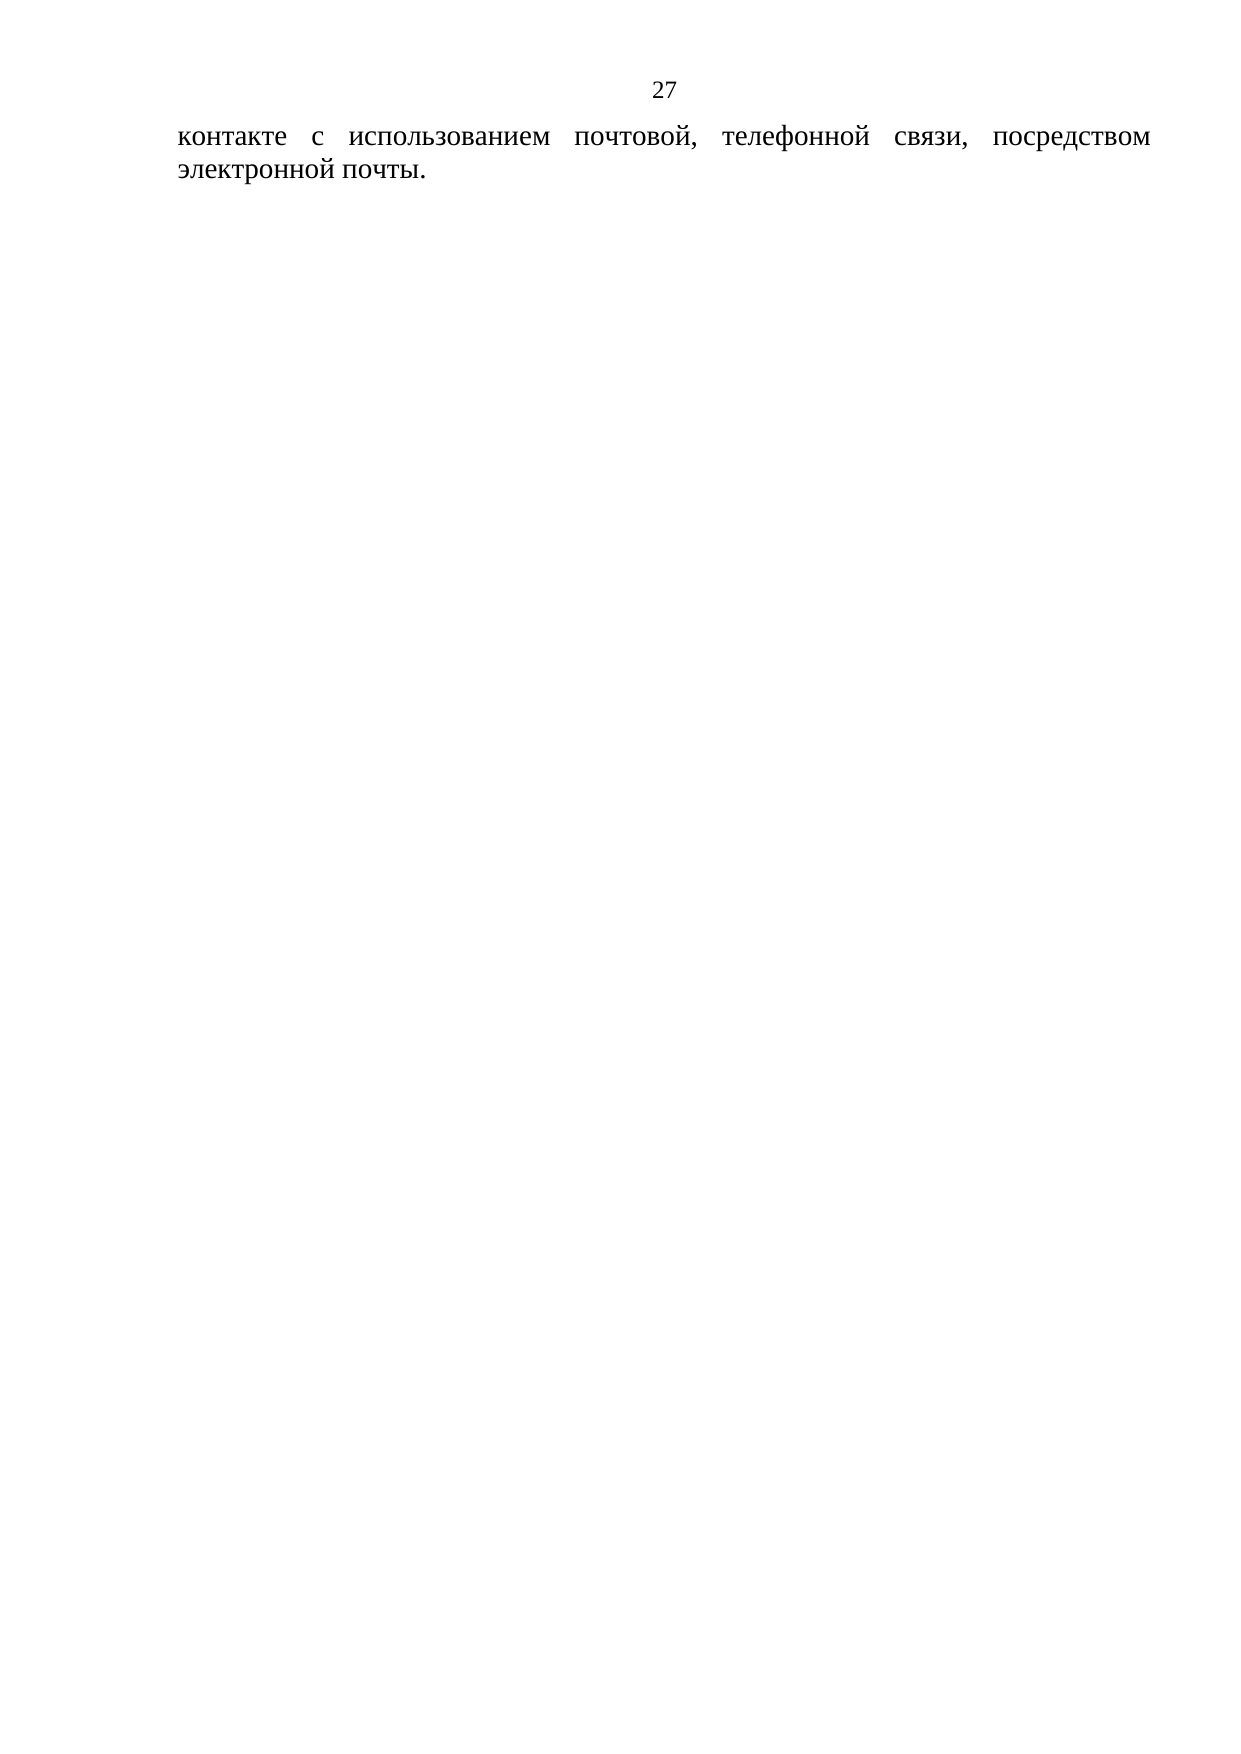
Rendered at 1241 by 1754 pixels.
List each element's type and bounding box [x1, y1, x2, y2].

text [177, 118, 1152, 185]
